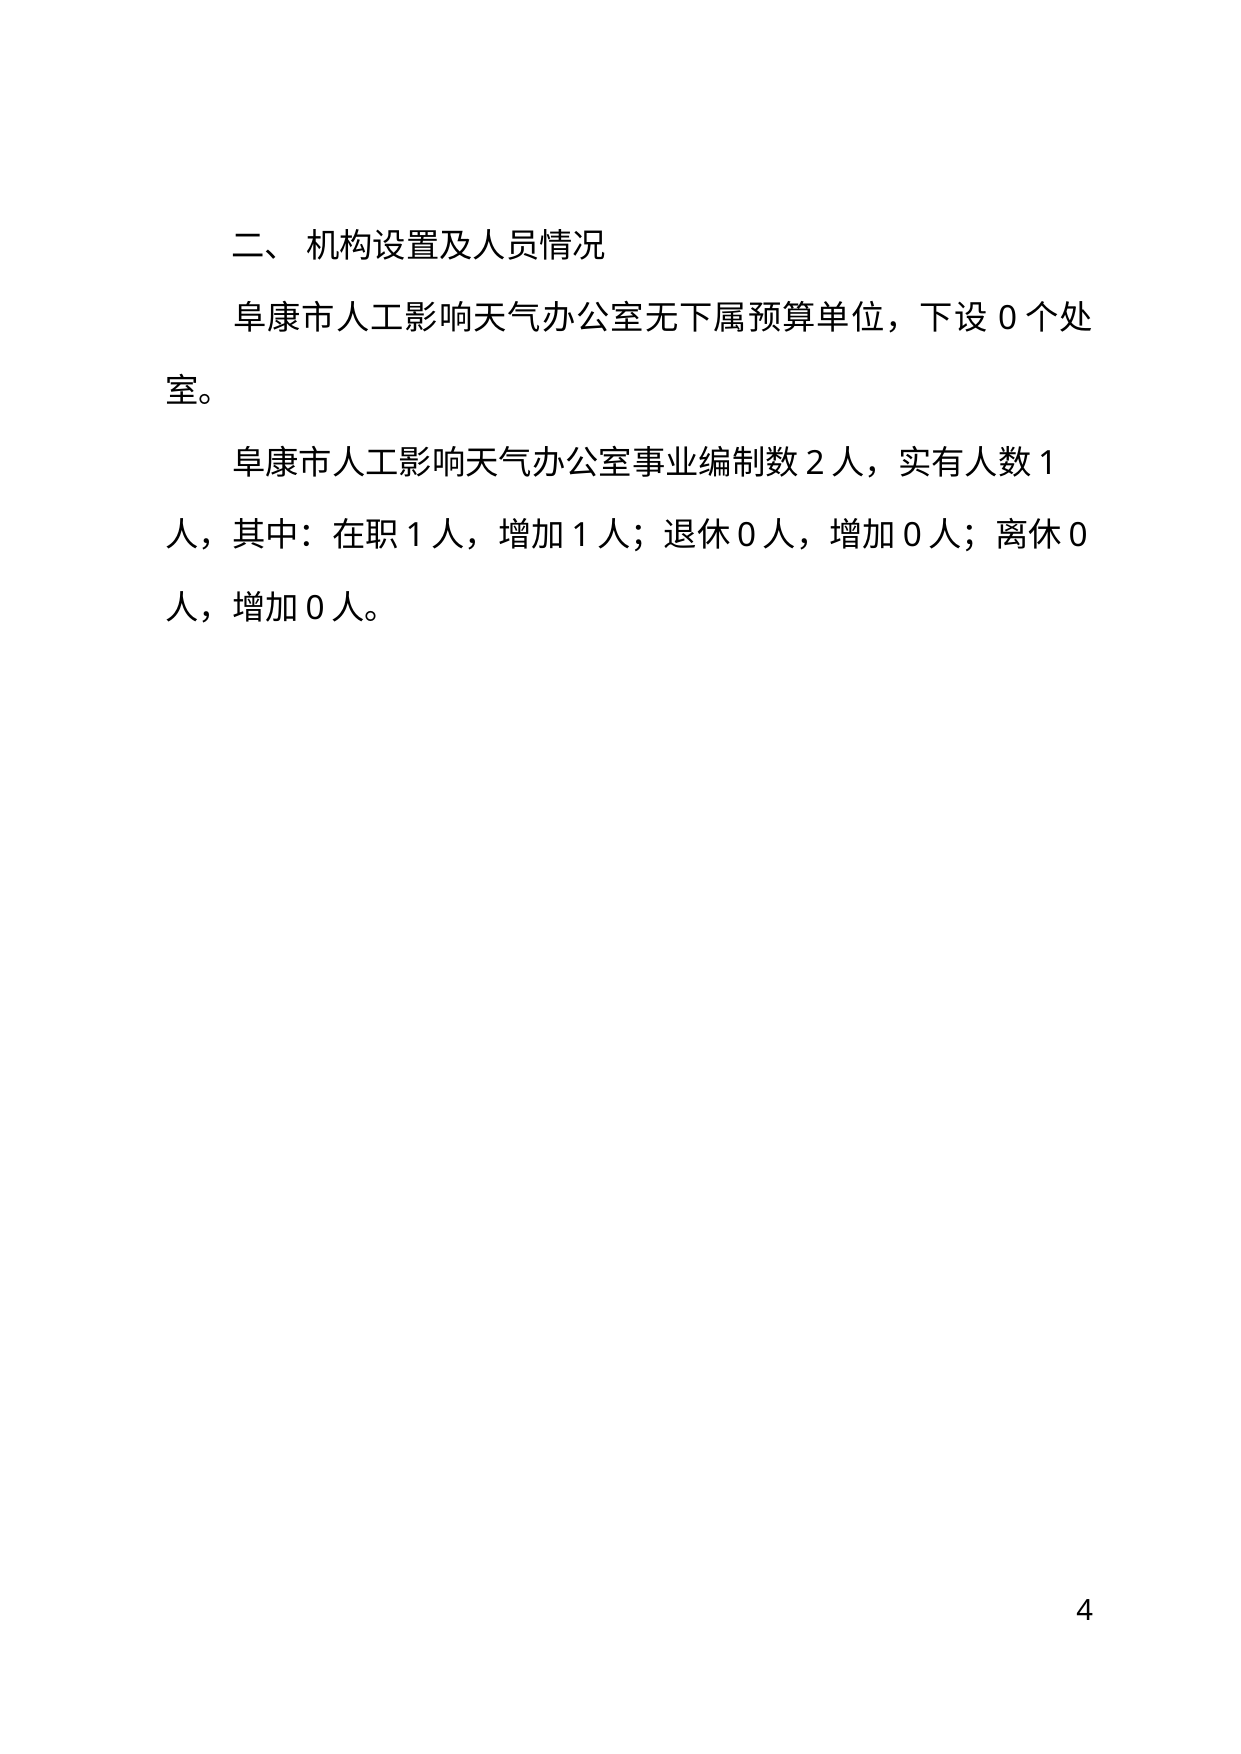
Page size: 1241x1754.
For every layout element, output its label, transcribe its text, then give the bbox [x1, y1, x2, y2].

text 阜康市人工影响天气办公室事业编制数2人，实有人数1人，其中：在职1人，增加1人；退休0人，增加0人；离休0人，增加0人。 [165, 436, 1092, 629]
text 阜康市人工影响天气办公室无下属预算单位，下设0个处室。 [165, 291, 1092, 412]
list 机构设置及人员情况 [231, 218, 1092, 267]
